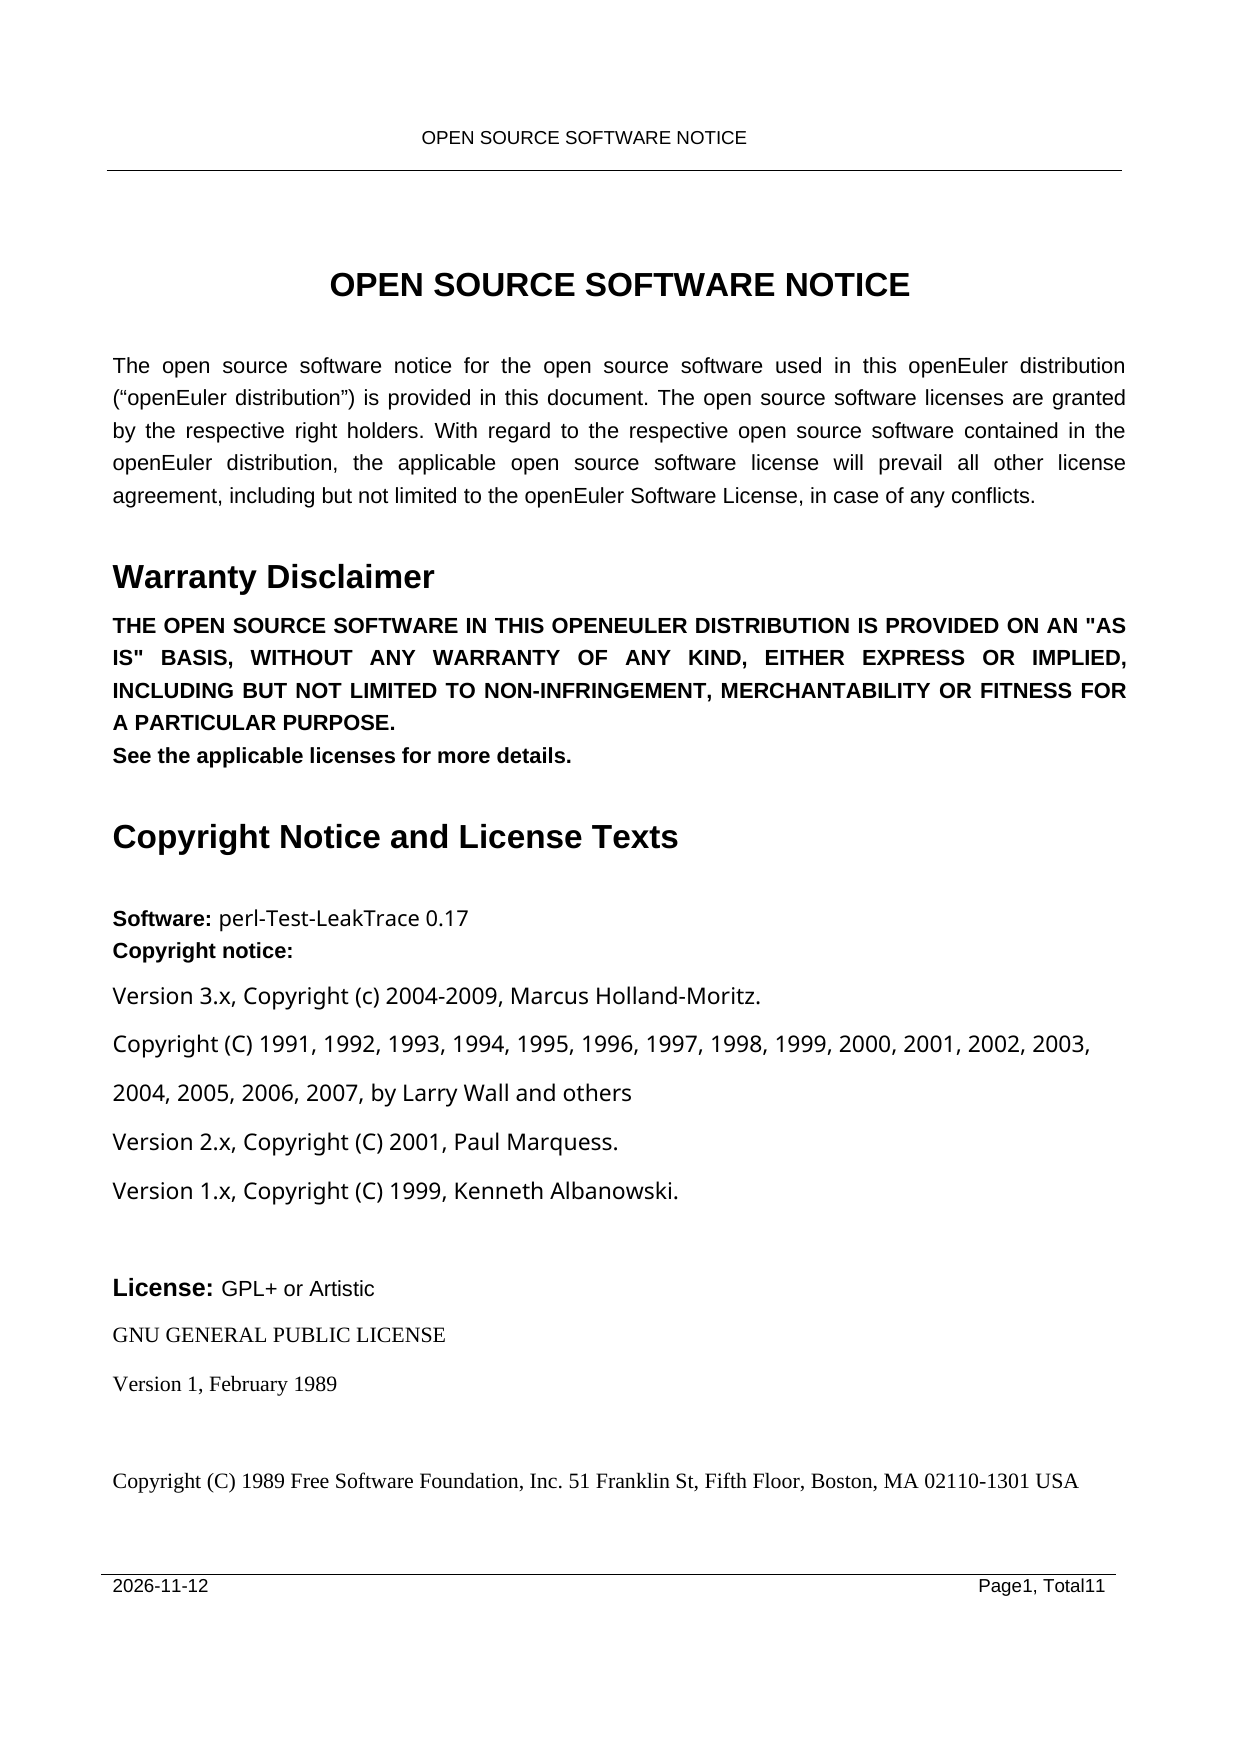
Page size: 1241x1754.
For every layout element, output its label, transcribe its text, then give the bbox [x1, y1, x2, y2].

text License: GPL+ or Artistic [112, 1272, 1128, 1304]
text Version 3.x, Copyright (c) 2004-2009, Marcus Holland-Moritz. Copyright (C) 1991, 1992, 1993, 1994, 1995, 1996, 1997, 1998, 1999, 2000, 2001, 2002, 2003, 2004, 2005, 2006, 2007, by Larry Wall and others Version 2.x, Copyright (C) 2001, Paul Marquess. Version 1.x, Copyright (C) 1999, Kenneth Albanowski. [112, 979, 1128, 1255]
text THE OPEN SOURCE SOFTWARE IN THIS OPENEULER DISTRIBUTION IS PROVIDED ON AN "AS IS" BASIS, WITHOUT ANY WARRANTY OF ANY KIND, EITHER EXPRESS OR IMPLIED, INCLUDING BUT NOT LIMITED TO NON-INFRINGEMENT, MERCHANTABILITY OR FITNESS FOR A PARTICULAR PURPOSE. See the applicable licenses for more details. [112, 609, 1128, 771]
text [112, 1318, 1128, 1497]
text Copyright Notice and License Texts [112, 804, 1128, 869]
text Warranty Disclaimer [112, 544, 1128, 609]
text OPEN SOURCE SOFTWARE NOTICE [112, 251, 1128, 316]
text The open source software notice for the open source software used in this openEuler distribution (“openEuler distribution”) is provided in this document. The open source software licenses are granted by the respective right holders. With regard to the respective open source software contained in the openEuler distribution, the applicable open source software license will prevail all other license agreement, including but not limited to the openEuler Software License, in case of any conflicts. [112, 349, 1128, 511]
text Software: perl-Test-LeakTrace 0.17 [112, 901, 1128, 934]
text Copyright notice: [112, 934, 1128, 966]
